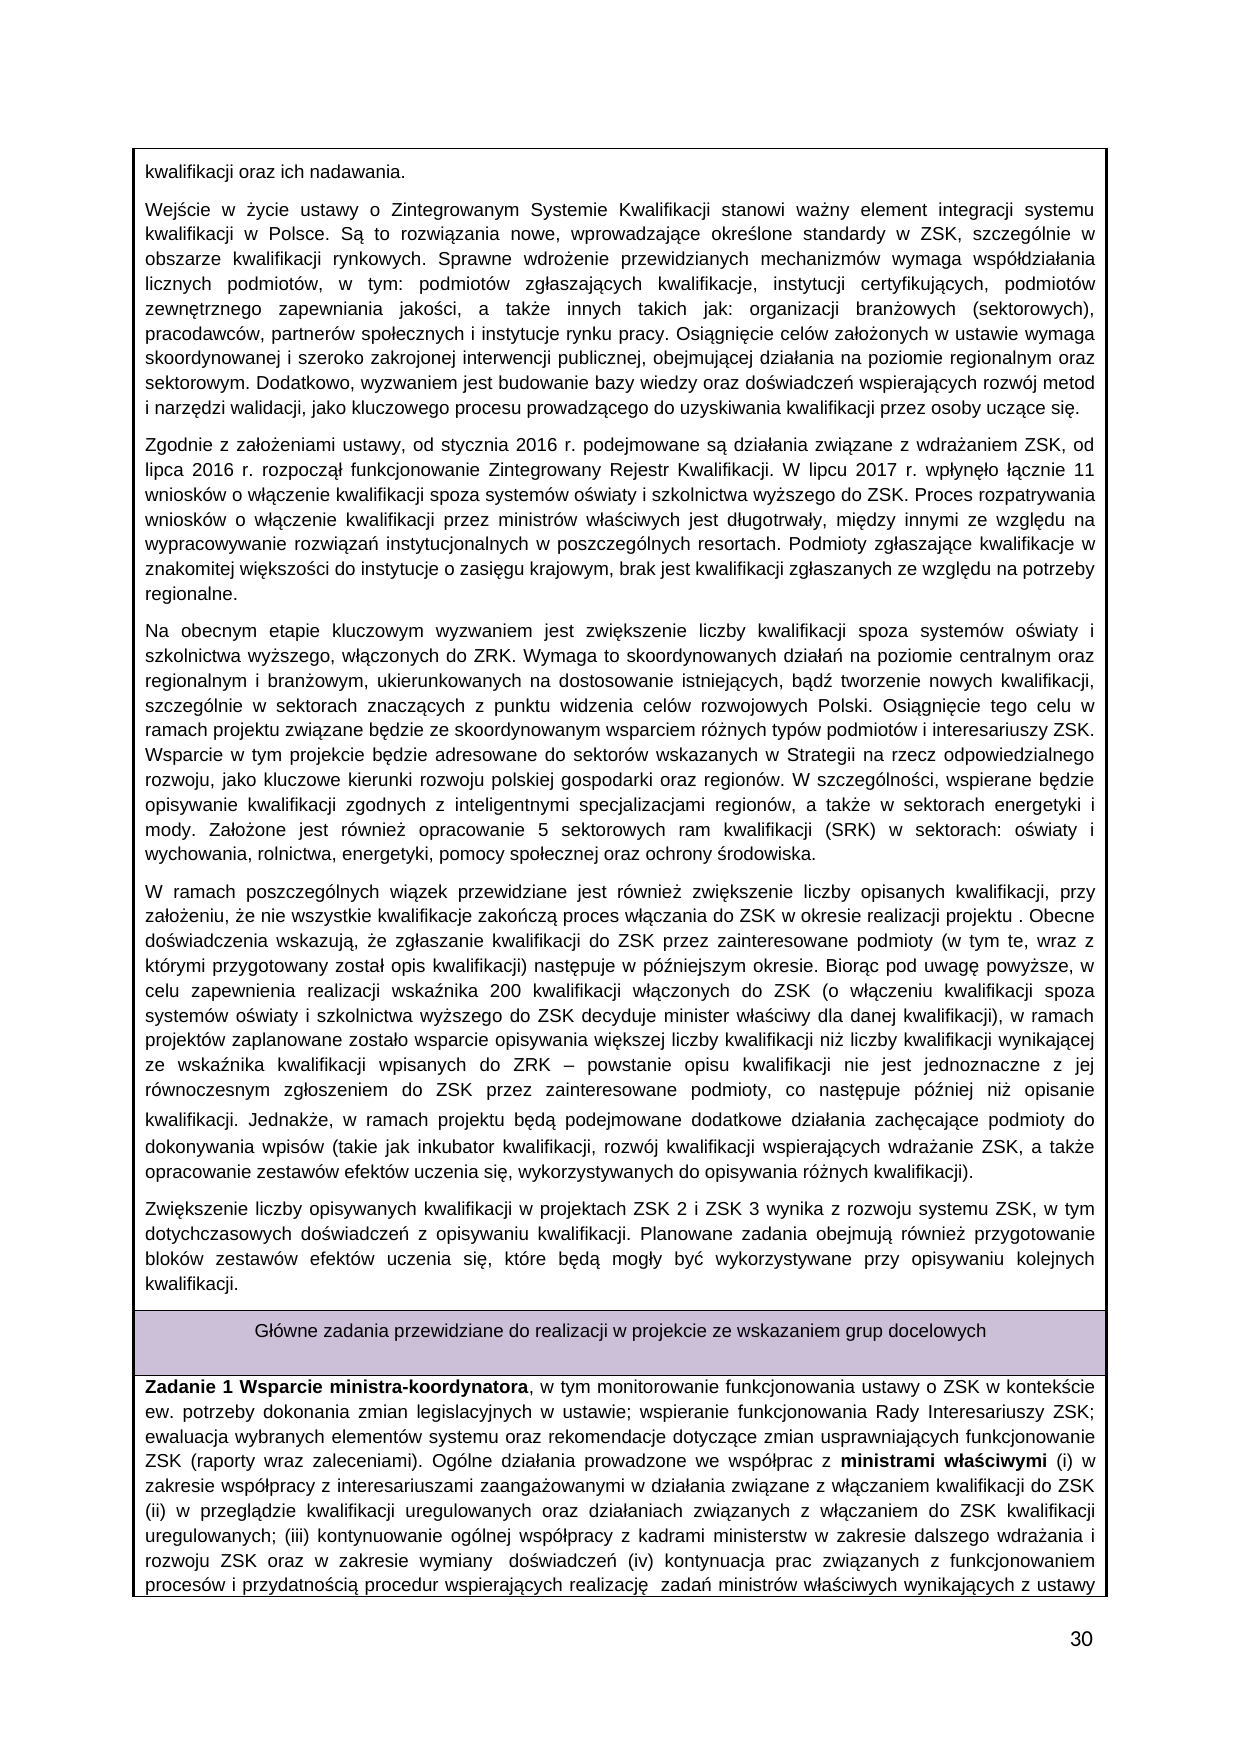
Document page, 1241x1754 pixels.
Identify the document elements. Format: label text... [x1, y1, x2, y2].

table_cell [135, 149, 1105, 1310]
table_cell Główne zadania przewidziane do realizacji w projekcie ze wskazaniem grup docelowych [135, 1311, 1105, 1375]
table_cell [135, 1376, 1105, 1596]
